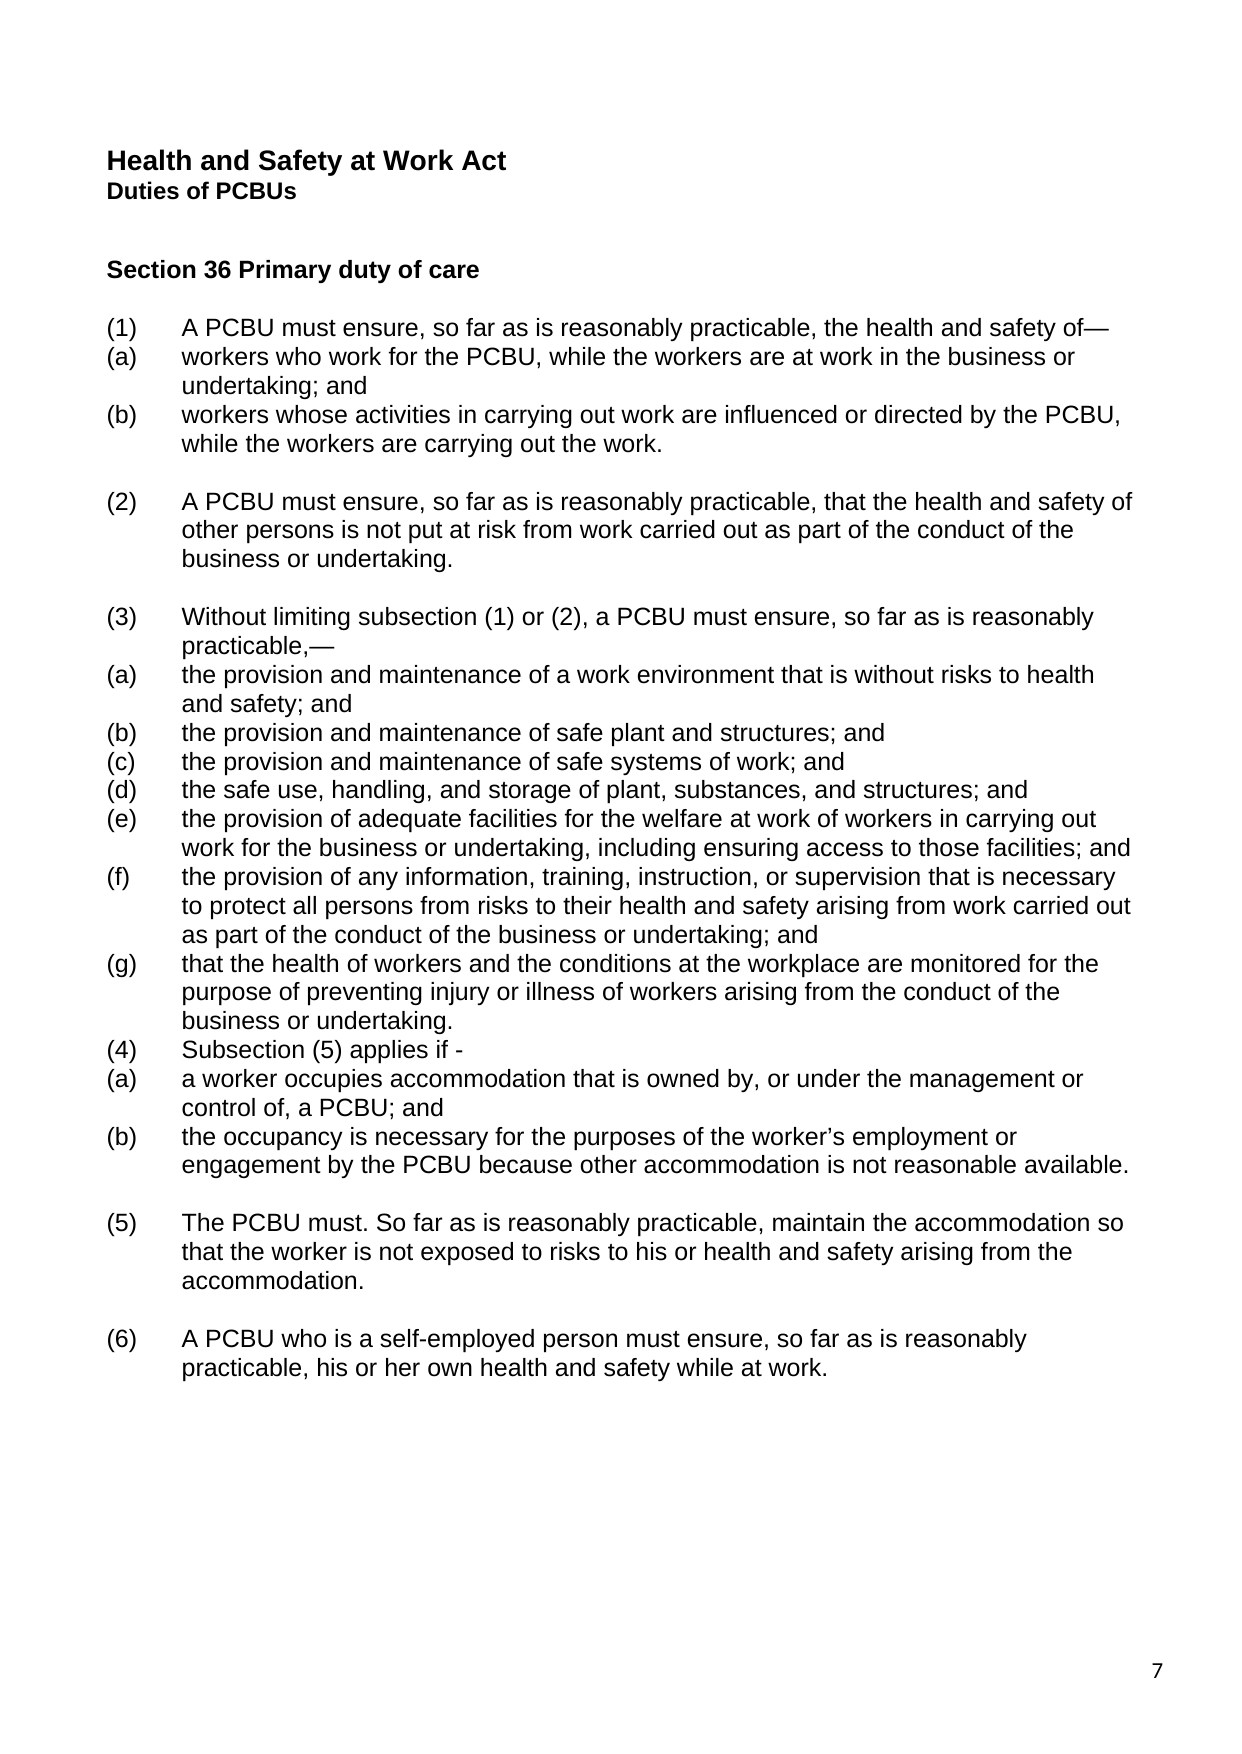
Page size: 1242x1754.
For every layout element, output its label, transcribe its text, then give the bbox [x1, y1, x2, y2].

subtitle (a) workers who work for the PCBU, while the workers are at work in the business or undertaking; and [106, 342, 1135, 400]
text (2) A PCBU must ensure, so far as is reasonably practicable, that the health and safety of other persons is not put at risk from work carried out as part of the conduct of the business or undertaking. [106, 487, 1135, 573]
subtitle (b) workers whose activities in carrying out work are influenced or directed by the PCBU, while the workers are carrying out the work. [106, 400, 1135, 457]
subtitle Duties of PCBUs [106, 177, 1135, 204]
subtitle (a) the provision and maintenance of a work environment that is without risks to health and safety; and [106, 660, 1135, 717]
subtitle Section 36 Primary duty of care [106, 255, 1135, 284]
subtitle (5) The PCBU must. So far as is reasonably practicable, maintain the accommodation so that the worker is not exposed to risks to his or health and safety arising from the accommodation. [106, 1208, 1135, 1294]
subtitle (4) Subsection (5) applies if - [106, 1035, 1135, 1064]
subtitle (g) that the health of workers and the conditions at the workplace are monitored for the purpose of preventing injury or illness of workers arising from the conduct of the business or undertaking. [106, 948, 1135, 1035]
subtitle (f) the provision of any information, training, instruction, or supervision that is necessary to protect all persons from risks to their health and safety arising from work carried out as part of the conduct of the business or undertaking; and [106, 862, 1135, 948]
subtitle (6) A PCBU who is a self-employed person must ensure, so far as is reasonably practicable, his or her own health and safety while at work. [106, 1324, 1135, 1381]
subtitle (e) the provision of adequate facilities for the welfare at work of workers in carrying out work for the business or undertaking, including ensuring access to those facilities; and [106, 804, 1135, 862]
text (3) Without limiting subsection (1) or (2), a PCBU must ensure, so far as is reasonably practicable,— [106, 602, 1135, 659]
subtitle (a) a worker occupies accommodation that is owned by, or under the management or control of, a PCBU; and [106, 1064, 1135, 1121]
subtitle Health and Safety at Work Act [106, 144, 1135, 176]
subtitle (b) the occupancy is necessary for the purposes of the worker’s employment or engagement by the PCBU because other accommodation is not reasonable available. [106, 1122, 1135, 1179]
subtitle (c) the provision and maintenance of safe systems of work; and [106, 746, 1135, 775]
subtitle (b) the provision and maintenance of safe plant and structures; and [106, 717, 1135, 746]
subtitle (d) the safe use, handling, and storage of plant, substances, and structures; and [106, 775, 1135, 804]
text (1) A PCBU must ensure, so far as is reasonably practicable, the health and safety of— [106, 313, 1135, 342]
